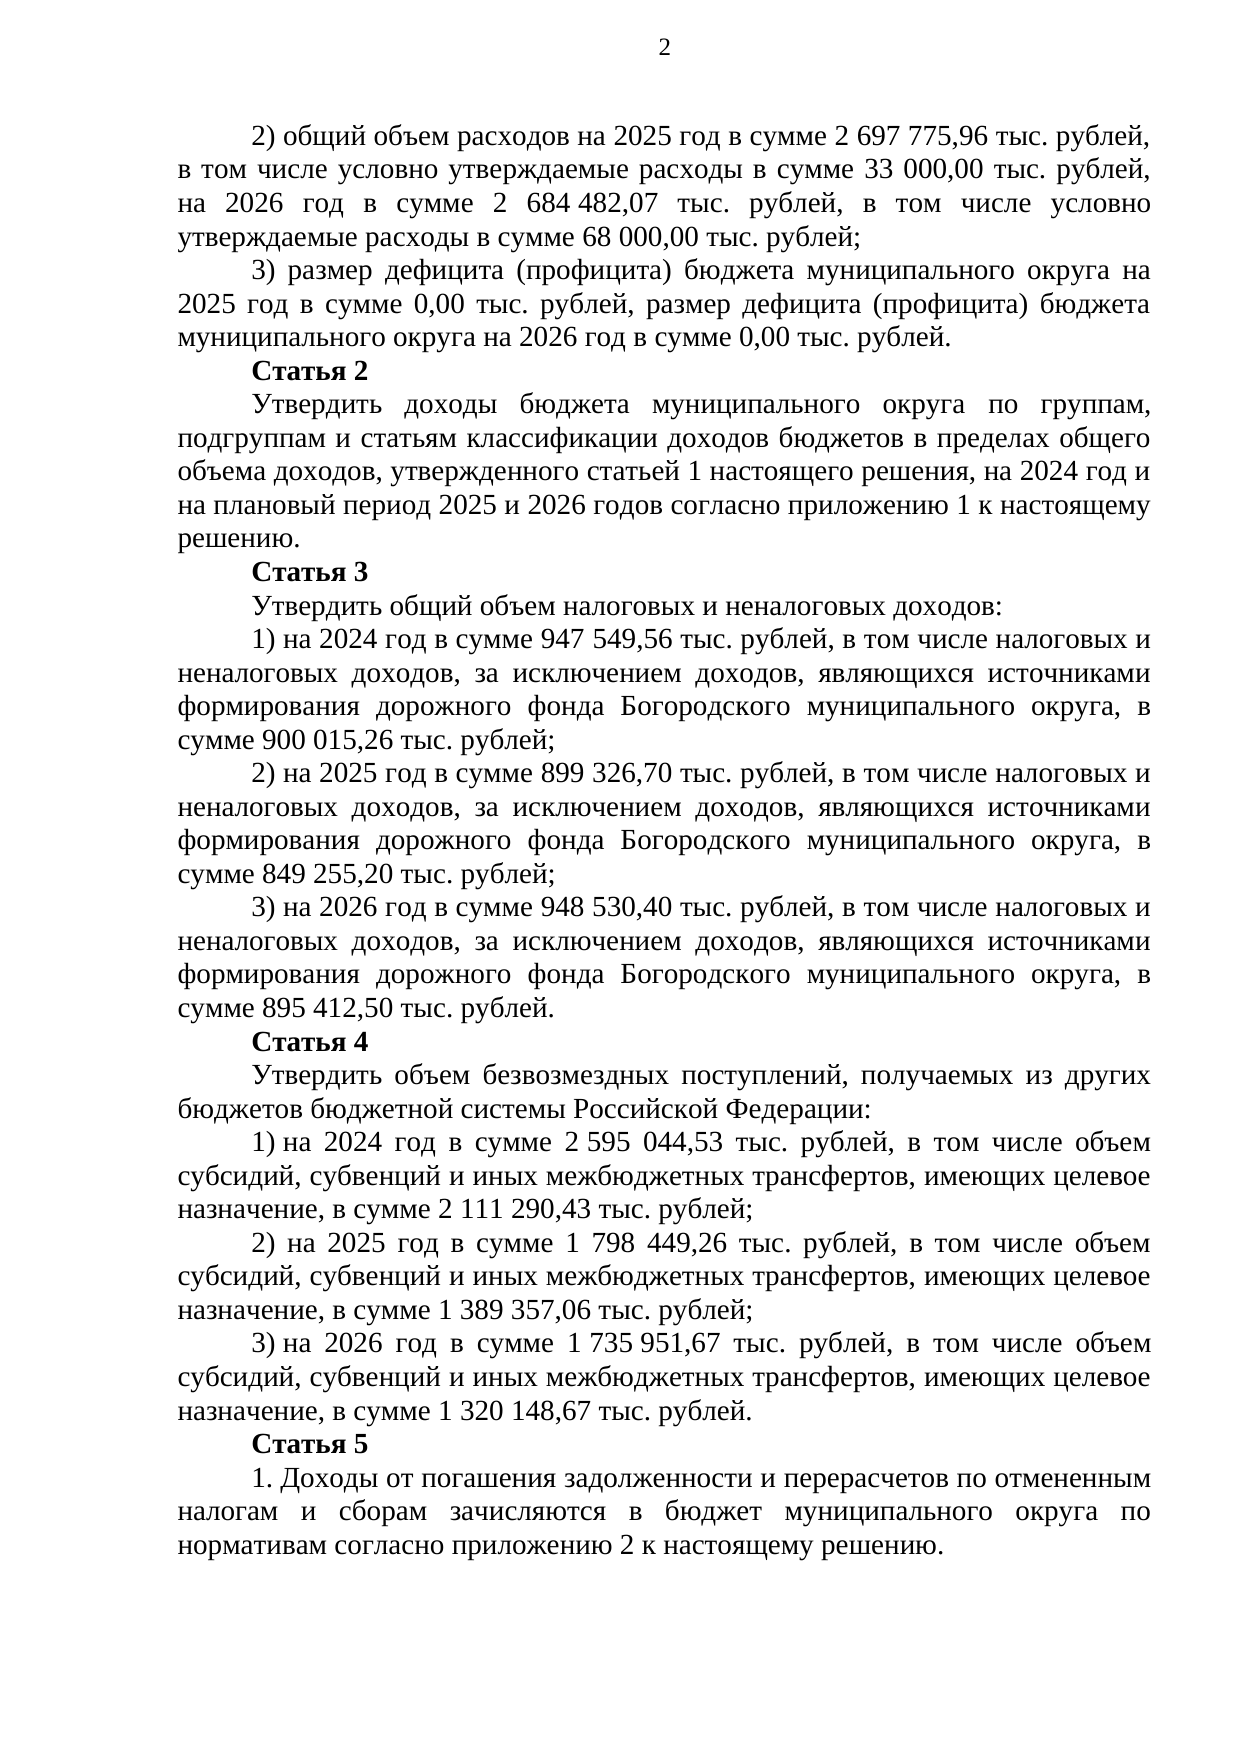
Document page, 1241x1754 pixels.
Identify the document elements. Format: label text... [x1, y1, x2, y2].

text 2) на 2025 год в сумме 899 326,70 тыс. рублей, в том числе налоговых и неналоговых доходов, за исключением доходов, являющихся источниками формирования дорожного фонда Богородского муниципального округа, в сумме 849 255,20 тыс. рублей; [177, 755, 1152, 889]
text 1) на 2024 год в сумме 2 595 044,53 тыс. рублей, в том числе объем субсидий, субвенций и иных межбюджетных трансфертов, имеющих целевое назначение, в сумме 2 111 290,43 тыс. рублей; [177, 1124, 1152, 1225]
text 2) общий объем расходов на 2025 год в сумме 2 697 775,96 тыс. рублей, в том числе условно утверждаемые расходы в сумме 33 000,00 тыс. рублей, на 2026 год в сумме 2 684 482,07 тыс. рублей, в том числе условно утверждаемые расходы в сумме 68 000,00 тыс. рублей; [177, 118, 1152, 252]
text Утвердить объем безвозмездных поступлений, получаемых из других бюджетов бюджетной системы Российской Федерации: [177, 1057, 1152, 1124]
text Утвердить доходы бюджета муниципального округа по группам, подгруппам и статьям классификации доходов бюджетов в пределах общего объема доходов, утвержденного статьей 1 настоящего решения, на 2024 год и на плановый период 2025 и 2026 годов согласно приложению 1 к настоящему решению. [177, 386, 1152, 554]
text Утвердить общий объем налоговых и неналоговых доходов: [177, 588, 1152, 621]
text 1) на 2024 год в сумме 947 549,56 тыс. рублей, в том числе налоговых и неналоговых доходов, за исключением доходов, являющихся источниками формирования дорожного фонда Богородского муниципального округа, в сумме 900 015,26 тыс. рублей; [177, 621, 1152, 755]
text 1. Доходы от погашения задолженности и перерасчетов по отмененным налогам и сборам зачисляются в бюджет муниципального округа по нормативам согласно приложению 2 к настоящему решению. [177, 1460, 1152, 1560]
text 3) на 2026 год в сумме 948 530,40 тыс. рублей, в том числе налоговых и неналоговых доходов, за исключением доходов, являющихся источниками формирования дорожного фонда Богородского муниципального округа, в сумме 895 412,50 тыс. рублей. [177, 889, 1152, 1024]
text 3) размер дефицита (профицита) бюджета муниципального округа на 2025 год в сумме 0,00 тыс. рублей, размер дефицита (профицита) бюджета муниципального округа на 2026 год в сумме 0,00 тыс. рублей. [177, 252, 1152, 353]
text Статья 3 [177, 554, 1152, 588]
text Статья 5 [177, 1426, 1152, 1460]
text Статья 4 [177, 1024, 1152, 1057]
text Статья 2 [177, 353, 1152, 386]
text 2) на 2025 год в сумме 1 798 449,26 тыс. рублей, в том числе объем субсидий, субвенций и иных межбюджетных трансфертов, имеющих целевое назначение, в сумме 1 389 357,06 тыс. рублей; [177, 1225, 1152, 1326]
text 3) на 2026 год в сумме 1 735 951,67 тыс. рублей, в том числе объем субсидий, субвенций и иных межбюджетных трансфертов, имеющих целевое назначение, в сумме 1 320 148,67 тыс. рублей. [177, 1326, 1152, 1426]
